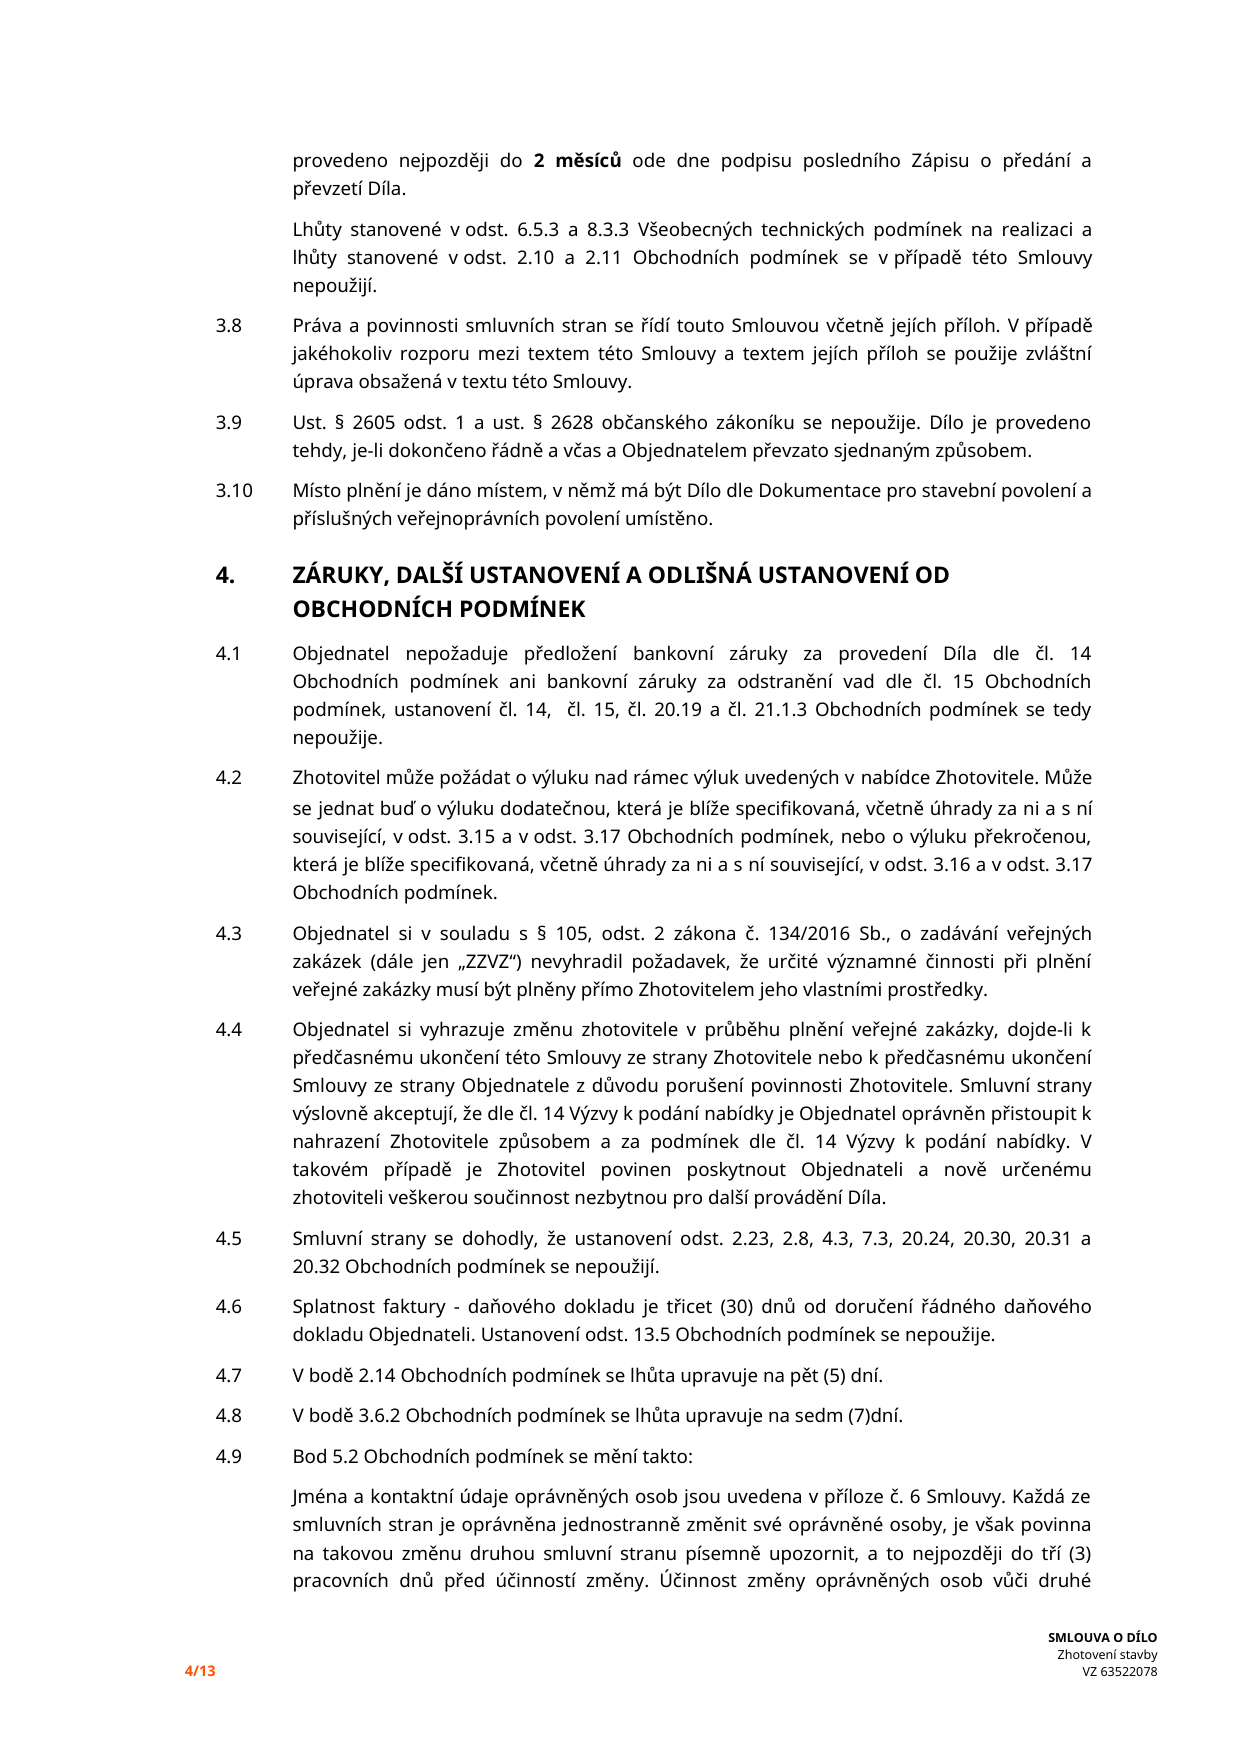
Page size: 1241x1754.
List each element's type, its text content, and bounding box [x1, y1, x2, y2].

text ZÁRUKY, DALŠÍ USTANOVENÍ A ODLIŠNÁ USTANOVENÍ OD OBCHODNÍCH PODMÍNEK [216, 559, 1093, 624]
text Ust. § 2605 odst. 1 a ust. § 2628 občanského zákoníku se nepoužije. Dílo je provedeno tehdy, je-li dokončeno řádně a včas a Objednatelem převzato sjednaným způsobem. [216, 409, 1093, 463]
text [292, 147, 1093, 201]
text Objednatel si vyhrazuje změnu zhotovitele v průběhu plnění veřejné zakázky, dojde-li k předčasnému ukončení této Smlouvy ze strany Zhotovitele nebo k předčasnému ukončení Smlouvy ze strany Objednatele z důvodu porušení povinnosti Zhotovitele. Smluvní strany výslovně akceptují, že dle čl. 14 Výzvy k podání nabídky je Objednatel oprávněn přistoupit k nahrazení Zhotovitele způsobem a za podmínek dle čl. 14 Výzvy k podání nabídky. V takovém případě je Zhotovitel povinen poskytnout Objednateli a nově určenému zhotoviteli veškerou součinnost nezbytnou pro další provádění Díla. [216, 1016, 1093, 1210]
text V bodě 2.14 Obchodních podmínek se lhůta upravuje na pět (5) dní. [216, 1362, 1093, 1388]
text Bod 5.2 Obchodních podmínek se mění takto: [216, 1443, 1093, 1469]
text Objednatel si v souladu s § 105, odst. 2 zákona č. 134/2016 Sb., o zadávání veřejných zakázek (dále jen „ZZVZ“) nevyhradil požadavek, že určité významné činnosti při plnění veřejné zakázky musí být plněny přímo Zhotovitelem jeho vlastními prostředky. [216, 920, 1093, 1001]
text Smluvní strany se dohodly, že ustanovení odst. 2.23, 2.8, 4.3, 7.3, 20.24, 20.30, 20.31 a 20.32 Obchodních podmínek se nepoužijí. [216, 1225, 1093, 1279]
text Splatnost faktury - daňového dokladu je třicet (30) dnů od doručení řádného daňového dokladu Objednateli. Ustanovení odst. 13.5 Obchodních podmínek se nepoužije. [216, 1294, 1093, 1347]
text Místo plnění je dáno místem, v němž má být Dílo dle Dokumentace pro stavební povolení a příslušných veřejnoprávních povolení umístěno. [216, 478, 1093, 531]
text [292, 1484, 1093, 1593]
text V bodě 3.6.2 Obchodních podmínek se lhůta upravuje na sedm (7)dní. [216, 1403, 1093, 1428]
text Lhůty stanovené v odst. 6.5.3 a 8.3.3 Všeobecných technických podmínek na realizaci a lhůty stanovené v odst. 2.10 a 2.11 Obchodních podmínek se v případě této Smlouvy nepoužijí. [292, 216, 1093, 298]
text Práva a povinnosti smluvních stran se řídí touto Smlouvou včetně jejích příloh. V případě jakéhokoliv rozporu mezi textem této Smlouvy a textem jejích příloh se použije zvláštní úprava obsažená v textu této Smlouvy. [216, 313, 1093, 394]
text Objednatel nepožaduje předložení bankovní záruky za provedení Díla dle čl. 14 Obchodních podmínek ani bankovní záruky za odstranění vad dle čl. 15 Obchodních podmínek, ustanovení čl. 14, čl. 15, čl. 20.19 a čl. 21.1.3 Obchodních podmínek se tedy nepoužije. [216, 640, 1093, 749]
text Zhotovitel může požádat o výluku nad rámec výluk uvedených v nabídce Zhotovitele. Může se jednat buď o výluku dodatečnou, která je blíže specifikovaná, včetně úhrady za ni a s ní související, v odst. 3.15 a v odst. 3.17 Obchodních podmínek, nebo o výluku překročenou, která je blíže specifikovaná, včetně úhrady za ni a s ní související, v odst. 3.16 a v odst. 3.17 Obchodních podmínek. [216, 764, 1093, 905]
